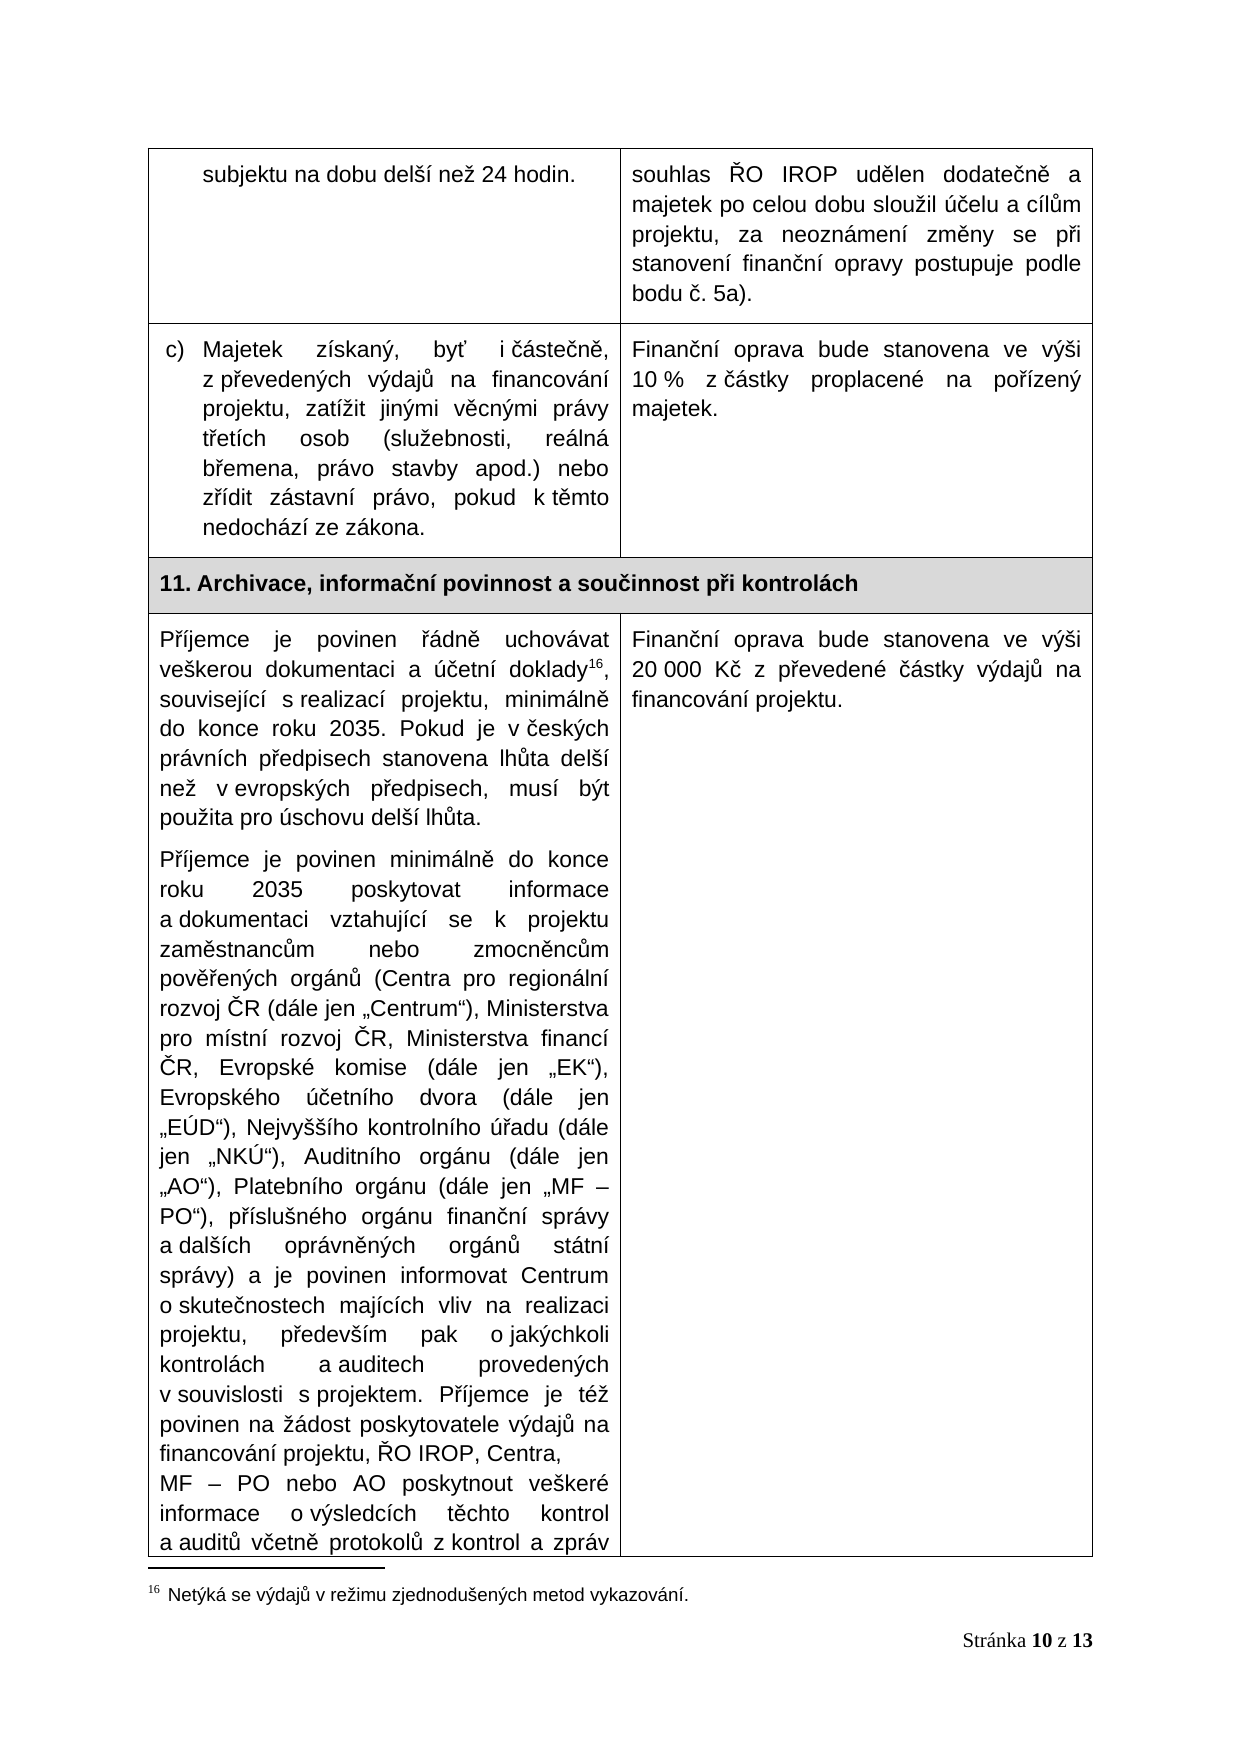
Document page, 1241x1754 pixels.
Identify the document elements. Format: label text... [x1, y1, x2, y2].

table_cell Finanční oprava bude stanovena ve výši 10 % z částky proplacené na pořízený majetek. [621, 324, 1092, 557]
table_cell Majetek získaný, byť i částečně, z převedených výdajů na financování projektu, zatížit jinými věcnými právy třetích osob (služebnosti, reálná břemena, právo stavby apod.) nebo zřídit zástavní právo, pokud k těmto nedochází ze zákona. [149, 324, 620, 557]
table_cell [149, 614, 620, 1556]
table_cell Archivace, informační povinnost a součinnost při kontrolách [149, 558, 1092, 613]
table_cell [621, 614, 1092, 1556]
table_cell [621, 149, 1092, 322]
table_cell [149, 149, 620, 322]
